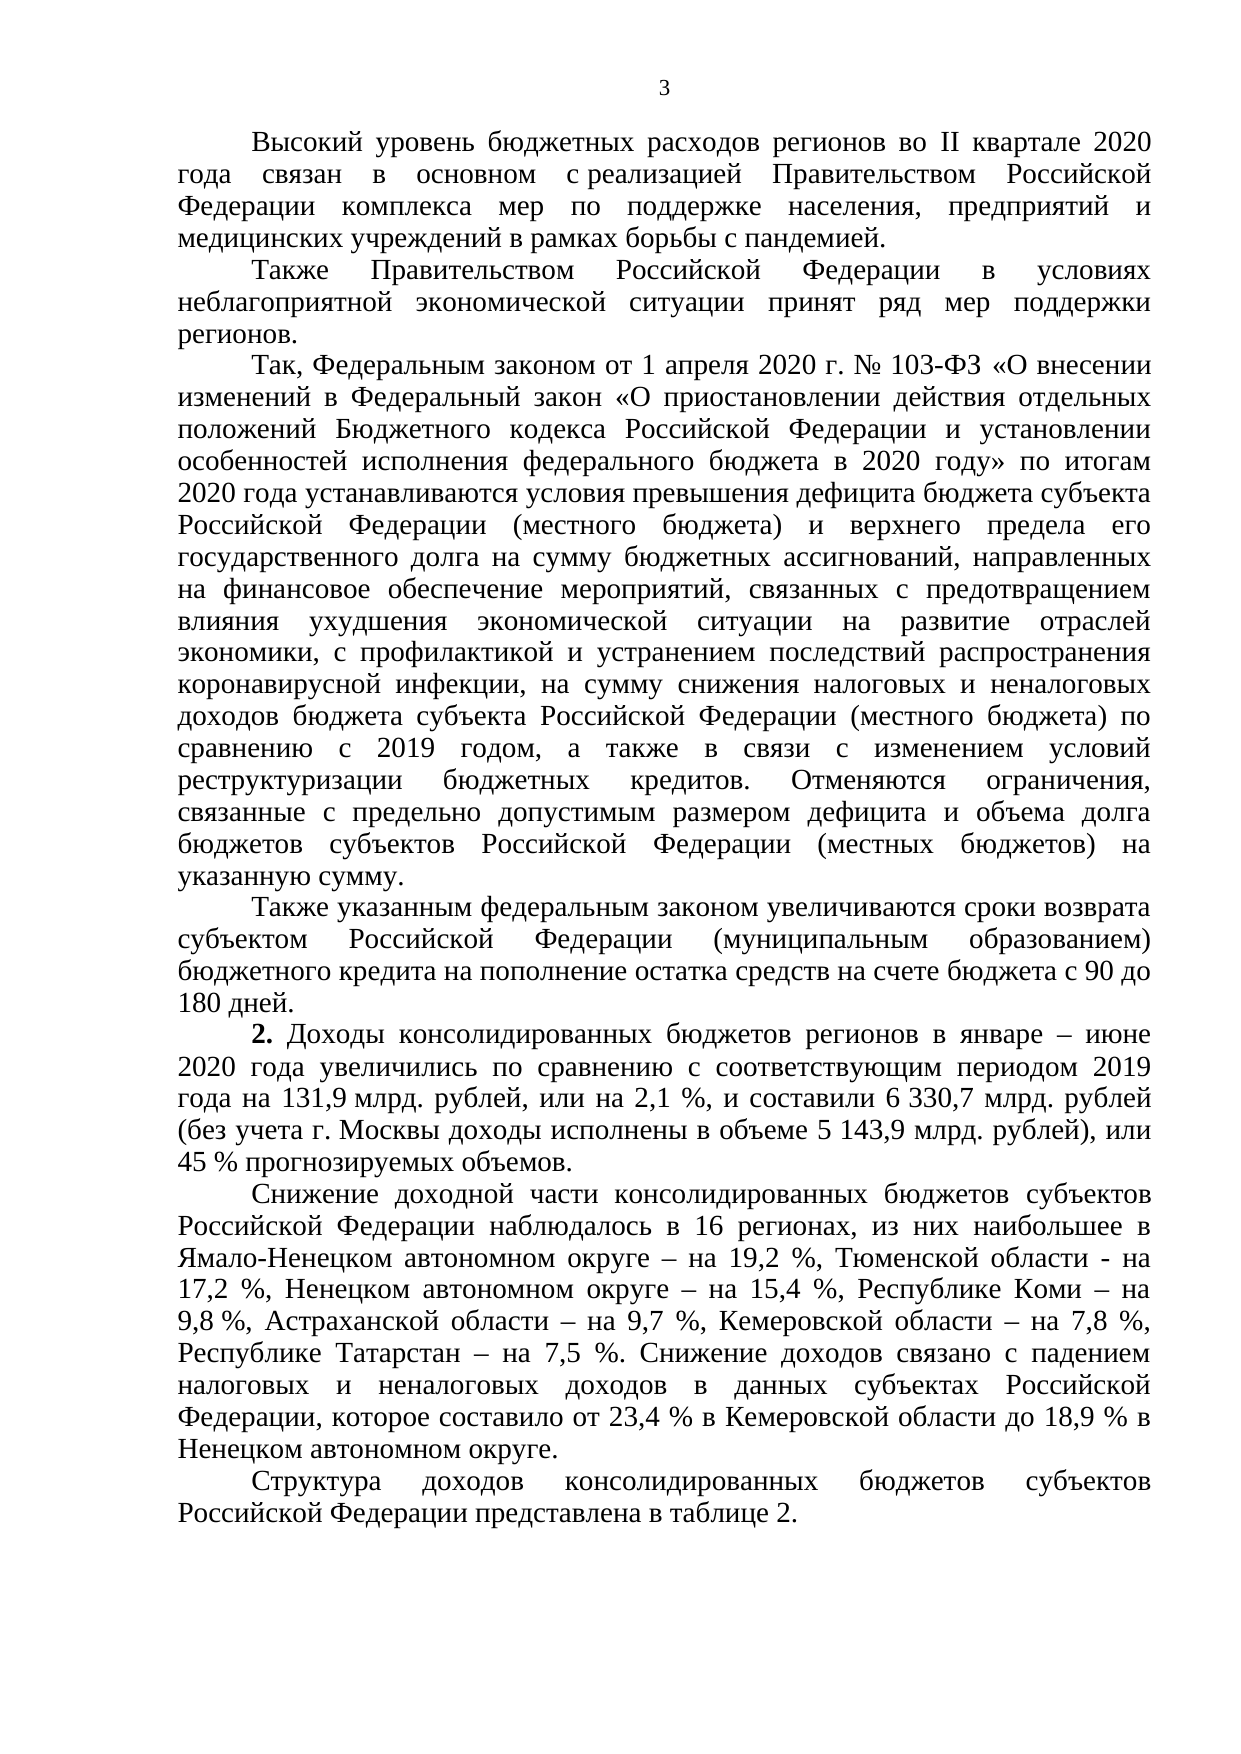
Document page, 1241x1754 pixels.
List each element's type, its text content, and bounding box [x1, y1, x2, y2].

text 2. Доходы консолидированных бюджетов регионов в январе – июне 2020 года увеличились по сравнению с соответствующим периодом 2019 года на 131,9 млрд. рублей, или на 2,1 %, и составили 6 330,7 млрд. рублей (без учета г. Москвы доходы исполнены в объеме 5 143,9 млрд. рублей), или 45 % прогнозируемых объемов. [177, 1018, 1152, 1178]
text Структура доходов консолидированных бюджетов субъектов Российской Федерации представлена в таблице 2. [177, 1464, 1152, 1528]
text Снижение доходной части консолидированных бюджетов субъектов Российской Федерации наблюдалось в 16 регионах, из них наибольшее в Ямало-Ненецком автономном округе – на 19,2 %, Тюменской области - на 17,2 %, Ненецком автономном округе – на 15,4 %, Республике Коми – на 9,8 %, Астраханской области – на 9,7 %, Кемеровской области – на 7,8 %, Республике Татарстан – на 7,5 %. Снижение доходов связано с падением налоговых и неналоговых доходов в данных субъектах Российской Федерации, которое составило от 23,4 % в Кемеровской области до 18,9 % в Ненецком автономном округе. [177, 1178, 1152, 1464]
text Также указанным федеральным законом увеличиваются сроки возврата субъектом Российской Федерации (муниципальным образованием) бюджетного кредита на пополнение остатка средств на счете бюджета с 90 до 180 дней. [177, 891, 1152, 1018]
text Также Правительством Российской Федерации в условиях неблагоприятной экономической ситуации принят ряд мер поддержки регионов. [177, 254, 1152, 349]
text Так, Федеральным законом от 1 апреля 2020 г. № 103-ФЗ «О внесении изменений в Федеральный закон «О приостановлении действия отдельных положений Бюджетного кодекса Российской Федерации и установлении особенностей исполнения федерального бюджета в 2020 году» по итогам 2020 года устанавливаются условия превышения дефицита бюджета субъекта Российской Федерации (местного бюджета) и верхнего предела его государственного долга на сумму бюджетных ассигнований, направленных на финансовое обеспечение мероприятий, связанных с предотвращением влияния ухудшения экономической ситуации на развитие отраслей экономики, с профилактикой и устранением последствий распространения коронавирусной инфекции, на сумму снижения налоговых и неналоговых доходов бюджета субъекта Российской Федерации (местного бюджета) по сравнению с 2019 годом, а также в связи с изменением условий реструктуризации бюджетных кредитов. Отменяются ограничения, связанные с предельно допустимым размером дефицита и объема долга бюджетов субъектов Российской Федерации (местных бюджетов) на указанную сумму. [177, 349, 1152, 891]
text Высокий уровень бюджетных расходов регионов во II квартале 2020 года связан в основном с реализацией Правительством Российской Федерации комплекса мер по поддержке населения, предприятий и медицинских учреждений в рамках борьбы с пандемией. [177, 126, 1152, 254]
